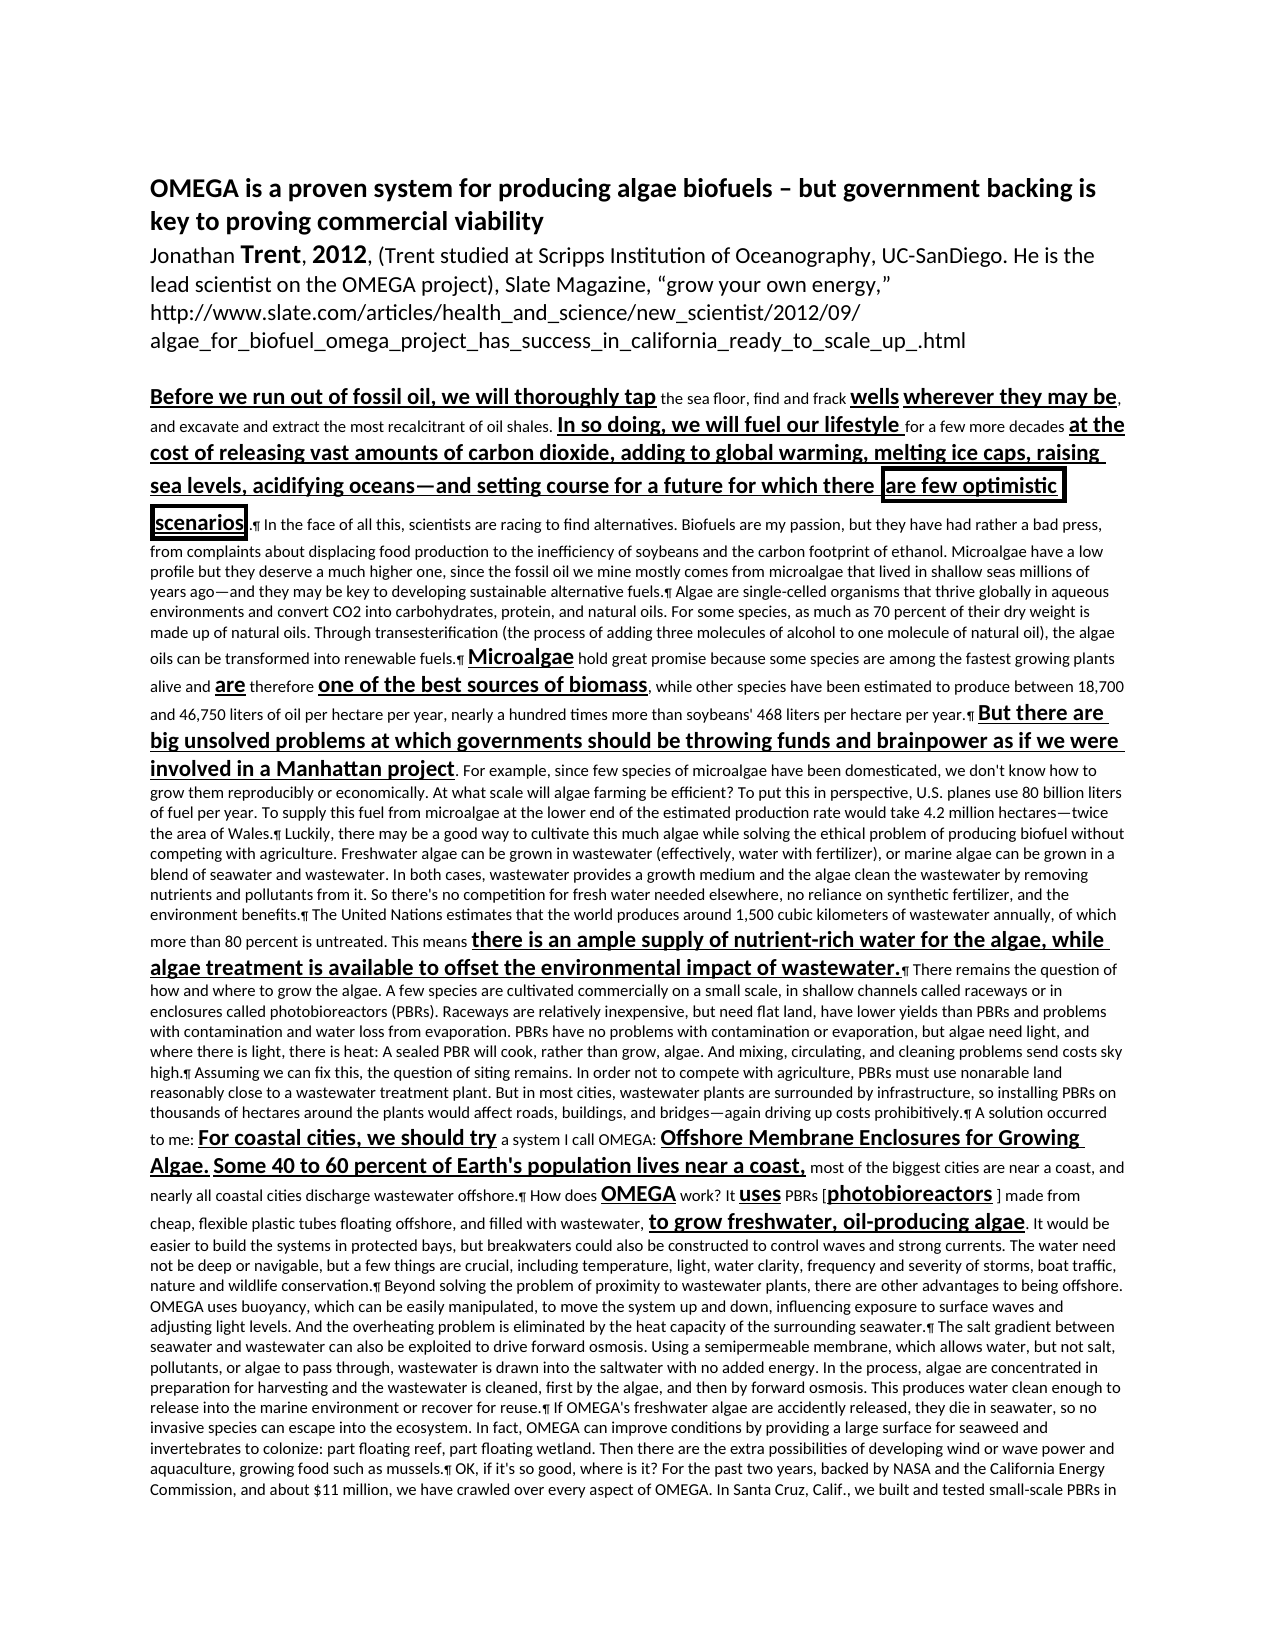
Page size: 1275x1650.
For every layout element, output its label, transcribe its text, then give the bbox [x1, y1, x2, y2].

text Jonathan Trent, 2012, (Trent studied at Scripps Institution of Oceanography, UC-SanDiego. He is the lead scientist on the OMEGA project), Slate Magazine, “grow your own energy,” http://www.slate.com/articles/health_and_science/new_scientist/2012/09/algae_for_biofuel_omega_project_has_success_in_california_ready_to_scale_up_.html [150, 237, 1125, 354]
subtitle OMEGA is a proven system for producing algae biofuels – but government backing is key to proving commercial viability [150, 171, 1125, 237]
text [150, 752, 1125, 1499]
